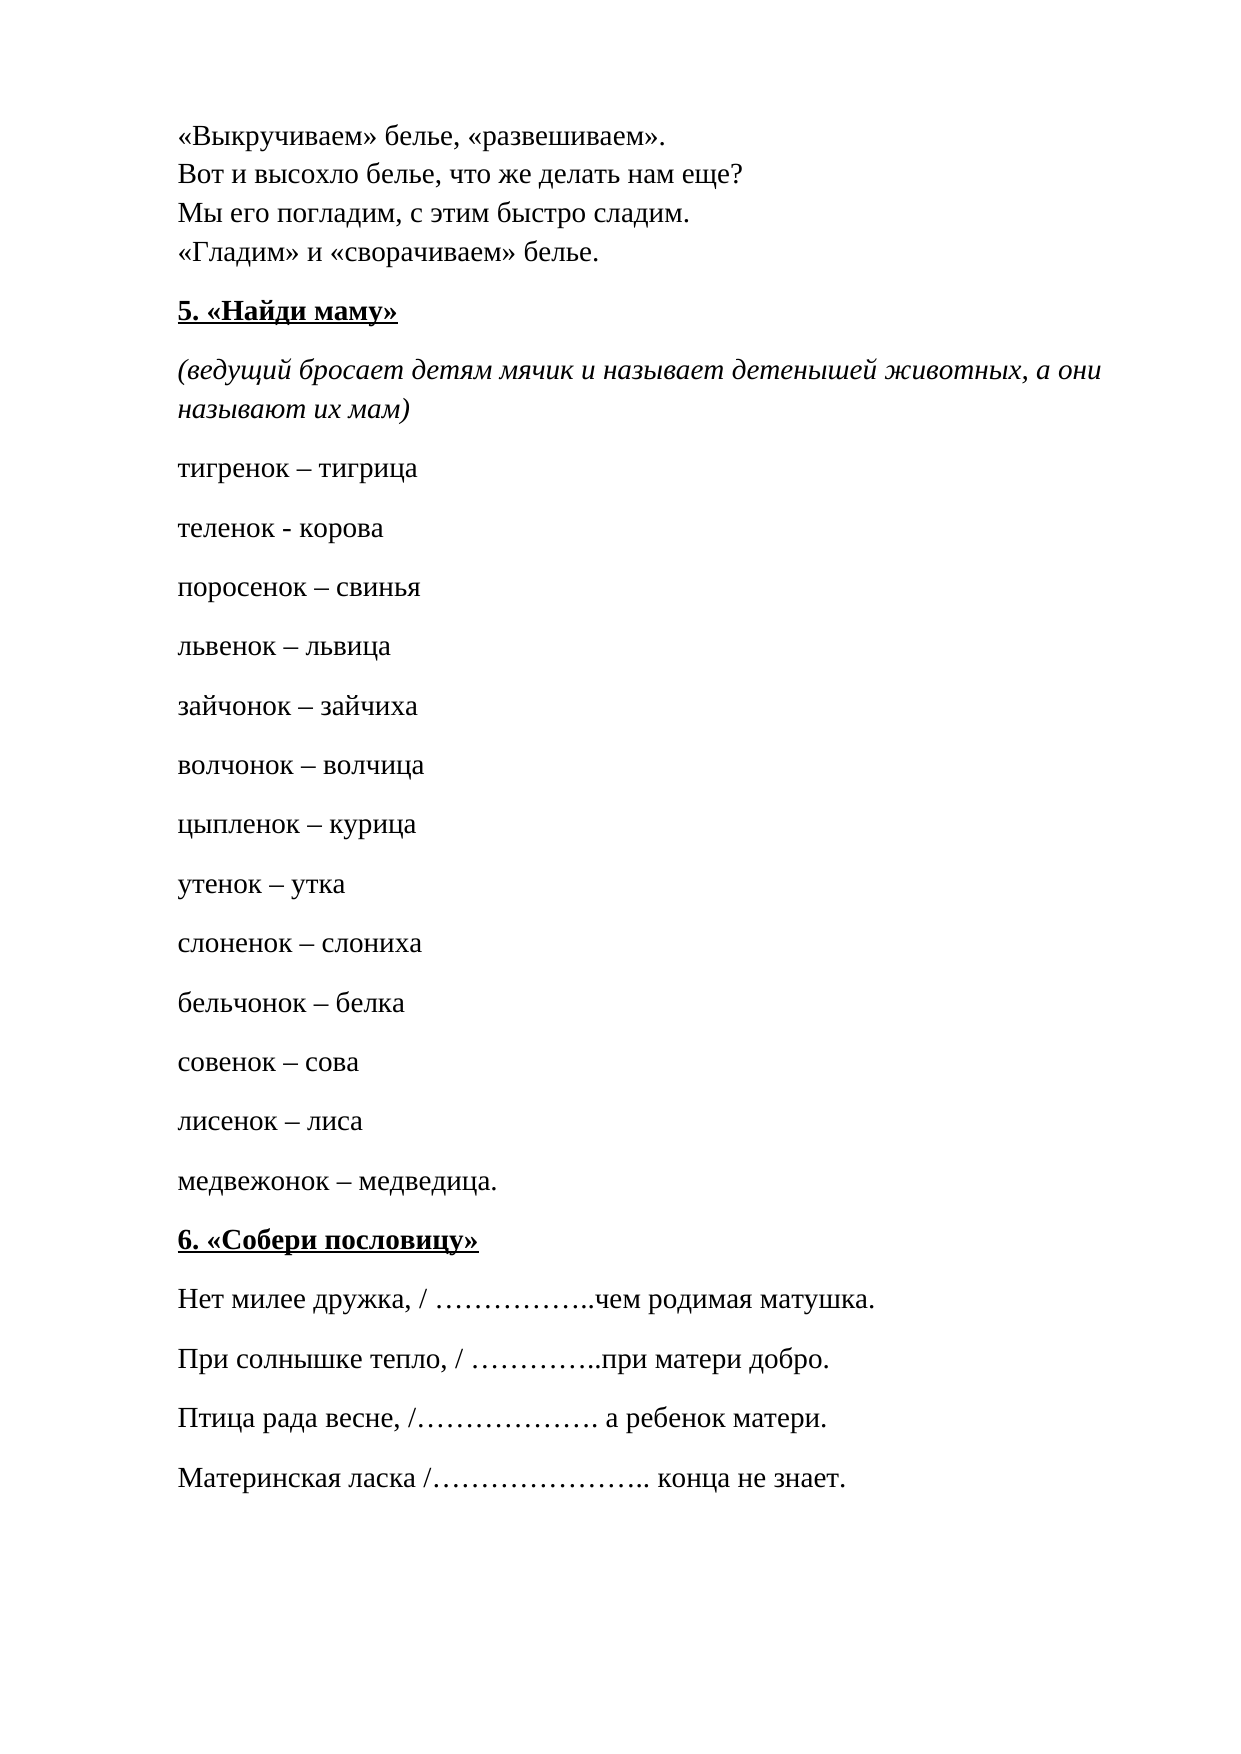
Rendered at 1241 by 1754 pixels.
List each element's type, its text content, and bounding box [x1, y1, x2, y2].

text утенок – утка [177, 866, 1152, 899]
text лисенок – лиса [177, 1103, 1152, 1137]
text львенок – львица [177, 628, 1152, 662]
text цыпленок – курица [177, 807, 1152, 840]
text бельчонок – белка [177, 985, 1152, 1018]
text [177, 118, 1152, 267]
text теленок - корова [177, 510, 1152, 543]
text (ведущий бросает детям мячик и называет детенышей животных, а они называют их мам) [177, 352, 1152, 424]
text медвежонок – медведица. [177, 1163, 1152, 1196]
text Материнская ласка /………………….. конца не знает. [177, 1460, 1152, 1493]
text зайчонок – зайчиха [177, 688, 1152, 721]
text совенок – сова [177, 1044, 1152, 1078]
text слоненок – слониха [177, 925, 1152, 959]
text волчонок – волчица [177, 747, 1152, 781]
text При солнышке тепло, / …………..при матери добро. [177, 1341, 1152, 1374]
text 5. «Найди маму» [177, 293, 1152, 327]
text 6. «Собери пословицу» [177, 1222, 1152, 1256]
text Птица рада весне, /………………. а ребенок матери. [177, 1400, 1152, 1434]
text тигренок – тигрица [177, 450, 1152, 484]
text поросенок – свинья [177, 569, 1152, 603]
text Нет милее дружка, / ……………..чем родимая матушка. [177, 1282, 1152, 1315]
